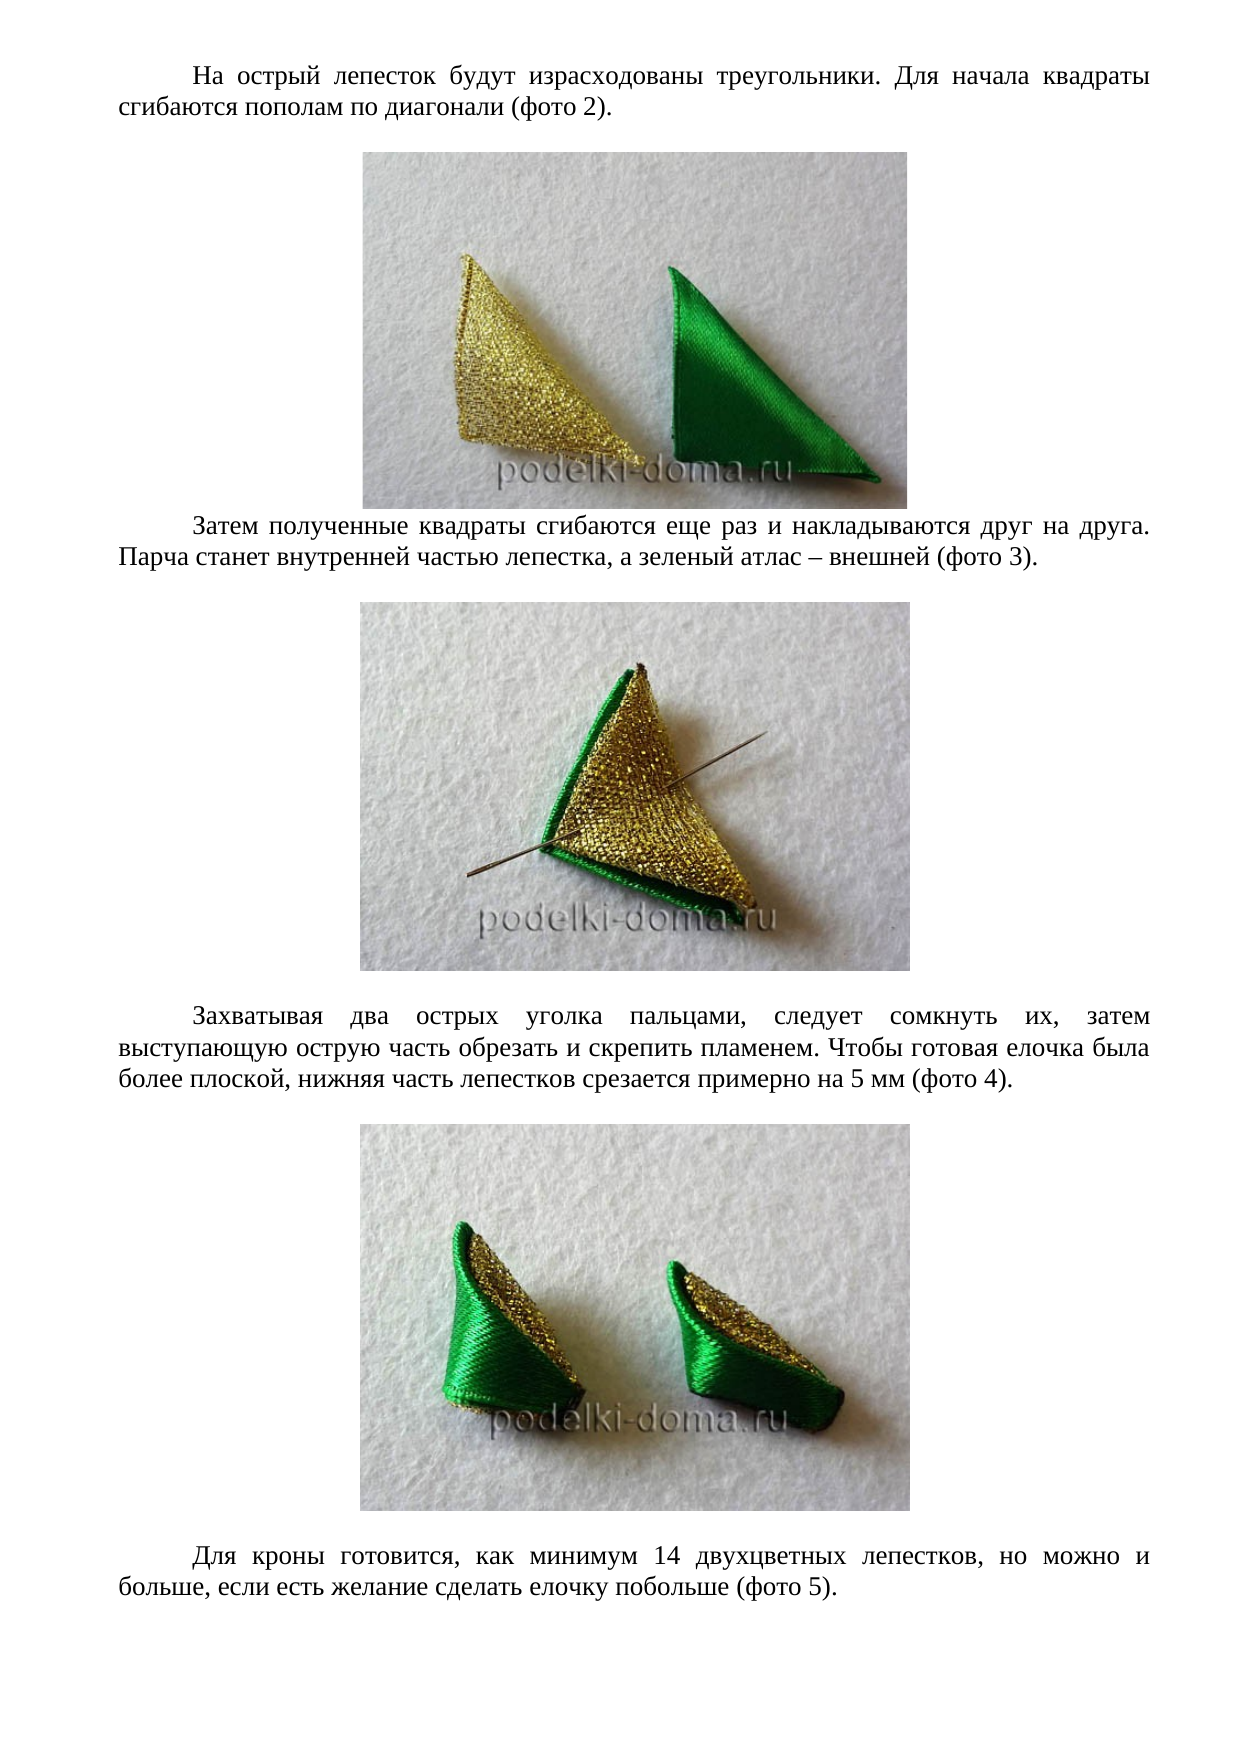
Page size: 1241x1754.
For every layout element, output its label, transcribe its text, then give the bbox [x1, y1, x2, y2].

text Затем полученные квадраты сгибаются еще раз и накладываются друг на друга. Парча станет внутренней частью лепестка, а зеленый атлас – внешней (фото 3). [118, 509, 1152, 571]
picture [360, 602, 910, 971]
picture [360, 1124, 910, 1511]
picture [362, 152, 908, 509]
text Захватывая два острых уголка пальцами, следует сомкнуть их, затем выступающую острую часть обрезать и скрепить пламенем. Чтобы готовая елочка была более плоской, нижняя часть лепестков срезается примерно на 5 мм (фото 4). [118, 999, 1152, 1093]
text Для кроны готовится, как минимум 14 двухцветных лепестков, но можно и больше, если есть желание сделать елочку побольше (фото 5). [118, 1539, 1152, 1601]
text На острый лепесток будут израсходованы треугольники. Для начала квадраты сгибаются пополам по диагонали (фото 2). [118, 59, 1152, 121]
